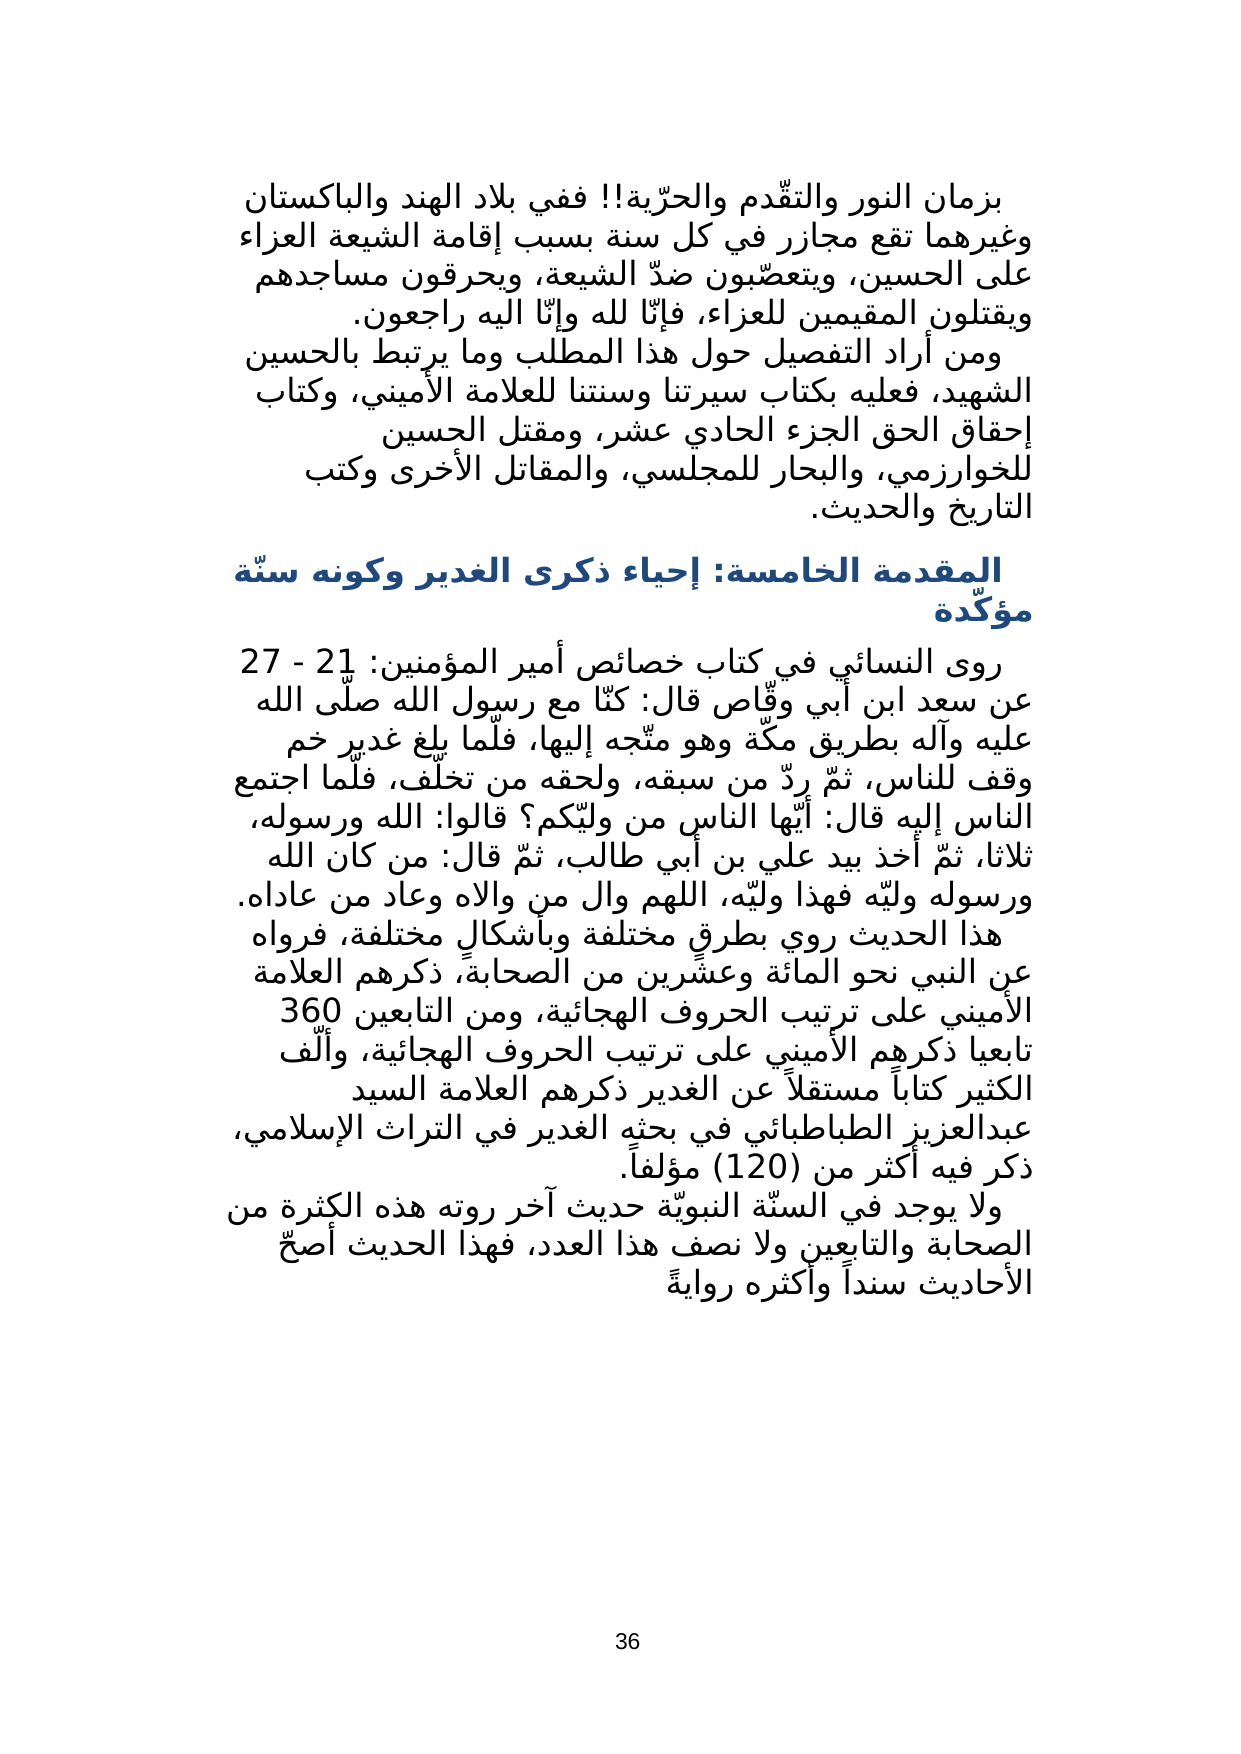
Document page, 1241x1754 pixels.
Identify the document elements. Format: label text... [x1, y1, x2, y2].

text ومن أراد التفصيل حول هذا المطلب وما يرتبط بالحسين الشهيد، فعليه بكتاب سيرتنا وسنتنا للعلامة الأميني، وكتاب إحقاق الحق الجزء الحادي عشر، ومقتل الحسين للخوارزمي، والبحار للمجلسي، والمقاتل الأخرى وكتب التاريخ والحديث. [222, 333, 1033, 527]
text روى النسائي في كتاب خصائص أمير المؤمنين: 21 - 27 عن سعد ابن أبي وقّاص قال: كنّا مع رسول الله صلّى الله عليه وآله بطريق مكّة وهو متّجه إليها، فلّما بلغ غدير خم وقف للناس، ثمّ ردّ من سبقه، ولحقه من تخلّف، فلّما اجتمع الناس إليه قال: أيّها الناس من وليّكم؟ قالوا: الله ورسوله، ثلاثا، ثمّ أخذ بيد علي بن أبي طالب، ثمّ قال: من كان الله ورسوله وليّه فهذا وليّه، اللهم وال من والاه وعاد من عاداه. [222, 642, 1033, 914]
text هذا الحديث روي بطرقٍ مختلفة وبأشكالٍ مختلفة، فرواه عن النبي نحو المائة وعشرين من الصحابة، ذكرهم العلامة الأميني على ترتيب الحروف الهجائية، ومن التابعين 360 تابعيا ذكرهم الأميني على ترتيب الحروف الهجائية، وألّف الكثير كتاباً مستقلاً عن الغدير ذكرهم العلامة السيد عبدالعزيز الطباطبائي في بحثه الغدير في التراث الإسلامي، ذكر فيه أكثر من (120) مؤلفاً. [222, 914, 1033, 1186]
text بزمان النور والتقّدم والحرّية!! ففي بلاد الهند والباكستان وغيرهما تقع مجازر في كل سنة بسبب إقامة الشيعة العزاء على الحسين، ويتعصّبون ضدّ الشيعة، ويحرقون مساجدهم ويقتلون المقيمين للعزاء، فإنّا لله وإنّا اليه راجعون. [222, 177, 1033, 333]
subtitle المقدمة الخامسة: إحياء ذكرى الغدير وكونه سنّة مؤكّدة [222, 552, 1033, 629]
text ولا يوجد في السنّة النبويّة حديث آخر روته هذه الكثرة من الصحابة والتابعين ولا نصف هذا العدد، فهذا الحديث أصحّ الأحاديث سنداً وأكثره روايةً [222, 1186, 1033, 1303]
